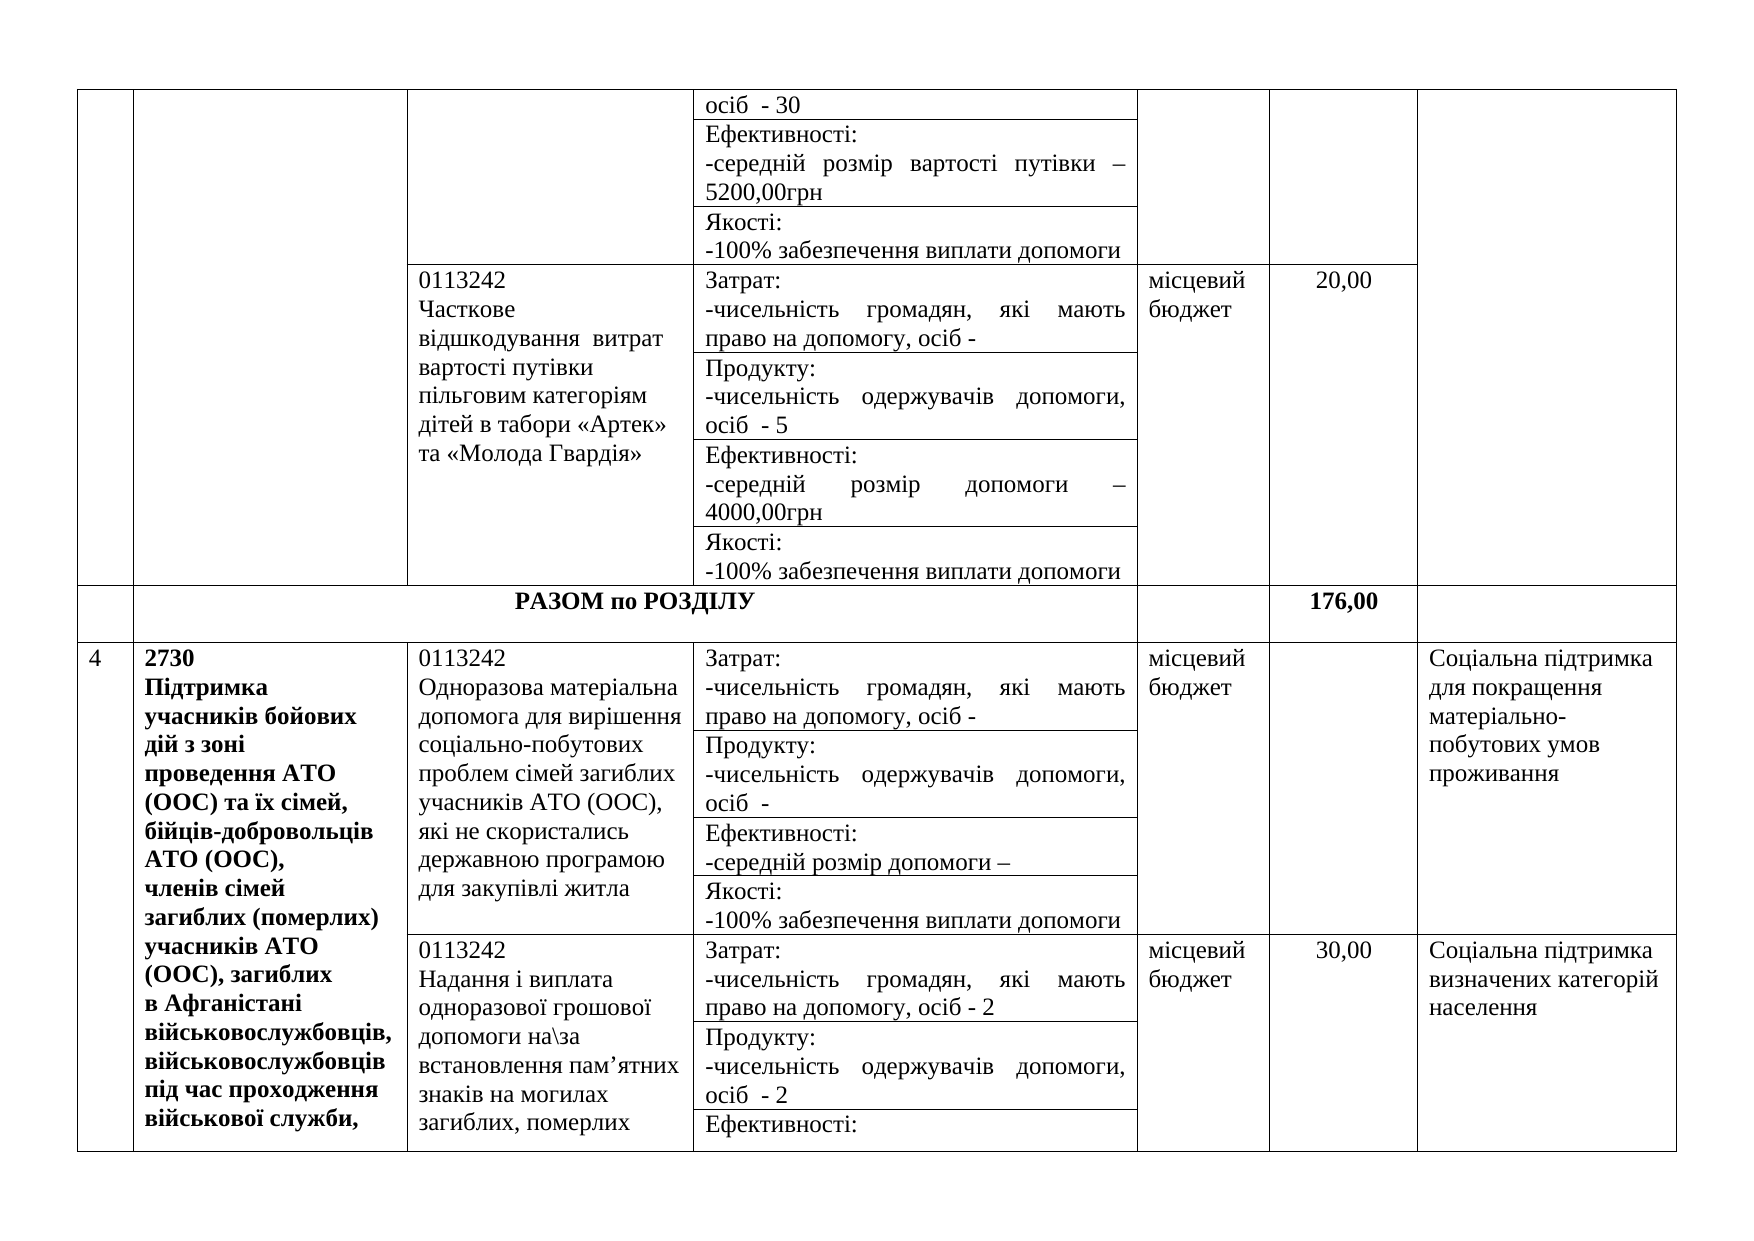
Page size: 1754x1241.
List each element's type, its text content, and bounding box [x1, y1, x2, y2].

table_cell Затрат: -чисельність громадян, які мають право на допомогу, осіб - [694, 265, 1137, 352]
table_cell Продукту: -чисельність одержувачів допомоги, осіб - 5 [694, 353, 1137, 439]
table_cell 4 [78, 643, 133, 1151]
table_cell Продукту: -чисельність одержувачів допомоги, осіб - [694, 731, 1137, 817]
table_cell 30,00 [1270, 935, 1417, 1151]
table_cell Ефективності: -середній розмір допомоги – 4000,00грн [694, 440, 1137, 526]
table_cell Якості: -100% забезпечення виплати допомоги [694, 527, 1137, 585]
table_cell Продукту: -чисельність одержувачів допомоги, осіб - 2 [694, 1022, 1137, 1108]
table_cell Соціальна підтримка для покращення матеріально-побутових умов проживання [1418, 643, 1676, 934]
table_cell Ефективності: -середній розмір вартості путівки – 5200,00грн [694, 120, 1137, 206]
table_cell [694, 1110, 1137, 1151]
table_cell 176,00 [1270, 586, 1417, 642]
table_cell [694, 90, 1137, 118]
table_cell [78, 586, 133, 642]
table_cell 0113242 Надання і виплата одноразової грошової допомоги на\за встановлення пам’ятних знаків на могилах загиблих, померлих учасників АТО (ООС) та військовослужбовців, загиблих під час проходження військової служби [408, 935, 693, 1151]
table_cell [1138, 586, 1269, 642]
table_cell місцевий бюджет [1138, 265, 1269, 585]
table_cell [1418, 586, 1676, 642]
table_cell Затрат: -чисельність громадян, які мають право на допомогу, осіб - [694, 643, 1137, 729]
table_cell 0113242 Часткове відшкодування витрат вартості путівки пільговим категоріям дітей в табори «Артек» та «Молода Гвардія» [408, 265, 693, 585]
table_cell 20,00 [1270, 265, 1417, 585]
table_cell Якості: -100% забезпечення виплати допомоги [694, 207, 1137, 264]
table_cell 2730 Підтримка учасників бойових дій з зоні проведення АТО (ООС) та їх сімей, бійців-добровольців АТО (ООС), членів сімей загиблих (померлих) учасників АТО (ООС), загиблих в Афганістані військовослужбовців, військовослужбовців під час проходження військової служби, сімей Героїв Небесної Сотні, потерпілих учасників Революції Гідності [134, 643, 407, 1151]
table_cell місцевий бюджет [1138, 935, 1269, 1151]
table_cell Ефективності: -середній розмір допомоги – [694, 818, 1137, 875]
table_cell [1270, 643, 1417, 934]
table_cell місцевий бюджет [1138, 643, 1269, 934]
table_cell Соціальна підтримка визначених категорій населення [1418, 935, 1676, 1151]
table_cell Якості: -100% забезпечення виплати допомоги [694, 876, 1137, 934]
table_cell РАЗОМ по РОЗДІЛУ [134, 586, 1137, 642]
table_cell Затрат: -чисельність громадян, які мають право на допомогу, осіб - 2 [694, 935, 1137, 1021]
table_cell 0113242 Одноразова матеріальна допомога для вирішення соціально-побутових проблем сімей загиблих учасників АТО (ООС), які не скористались державною програмою для закупівлі житла [408, 643, 693, 934]
